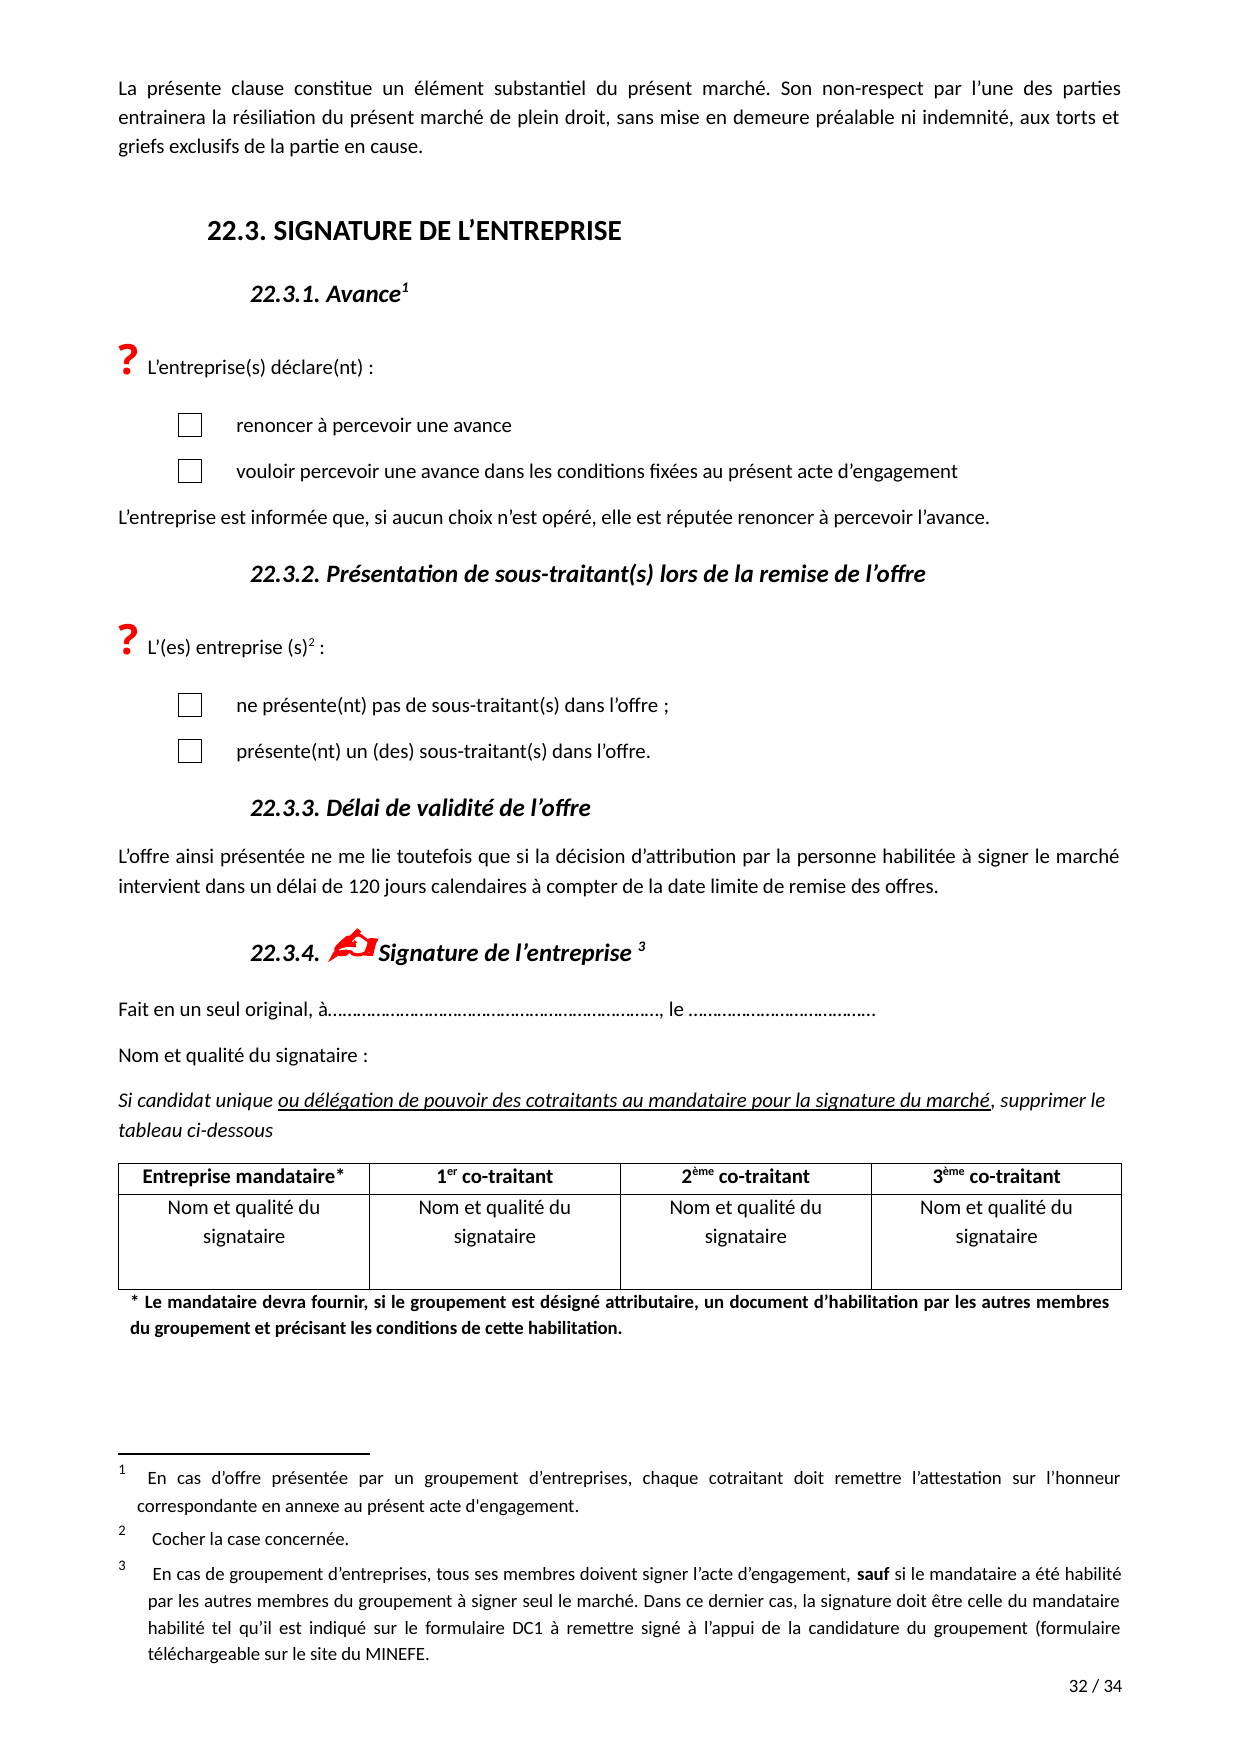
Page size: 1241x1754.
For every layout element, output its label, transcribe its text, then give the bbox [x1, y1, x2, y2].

text Nom et qualité du signataire : [118, 1042, 1122, 1067]
text L’entreprise est informée que, si aucun choix n’est opéré, elle est réputée renoncer à percevoir l’avance. [118, 504, 1122, 530]
text ? L’(es) entreprise (s) : [118, 610, 1122, 667]
text vouloir percevoir une avance dans les conditions fixées au présent acte d’engagement [177, 458, 1122, 483]
table_cell Nom et qualité du signataire [621, 1195, 871, 1289]
text renoncer à percevoir une avance [177, 412, 1122, 437]
subtitle SIGNATURE DE L’ENTREPRISE [133, 212, 1122, 248]
table_header 3ème co-traitant [872, 1164, 1121, 1193]
table_header Entreprise mandataire* [119, 1164, 369, 1193]
table_cell Nom et qualité du signataire [370, 1195, 620, 1289]
table_cell Nom et qualité du signataire [119, 1195, 369, 1289]
subtitle Signature de l’entreprise [250, 927, 1122, 973]
subtitle Avance [250, 278, 1122, 309]
text ne présente(nt) pas de sous-traitant(s) dans l’offre ; [177, 692, 1122, 717]
text Si candidat unique ou délégation de pouvoir des cotraitants au mandataire pour la signature du marché, supprimer le tableau ci-dessous [118, 1088, 1122, 1142]
text présente(nt) un (des) sous-traitant(s) dans l’offre. [177, 738, 1122, 763]
text La présente clause constitue un élément substantiel du présent marché. Son non-respect par l’une des parties entrainera la résiliation du présent marché de plein droit, sans mise en demeure préalable ni indemnité, aux torts et griefs exclusifs de la partie en cause. [118, 75, 1122, 159]
subtitle Présentation de sous-traitant(s) lors de la remise de l’offre [250, 558, 1122, 589]
table_cell * Le mandataire devra fournir, si le groupement est désigné attributaire, un document d’habilitation par les autres membres du groupement et précisant les conditions de cette habilitation. [119, 1290, 1122, 1360]
subtitle Délai de validité de l’offre [250, 792, 1122, 823]
table_header 2ème co-traitant [621, 1164, 871, 1193]
table_cell Nom et qualité du signataire [872, 1195, 1121, 1289]
text Fait en un seul original, à……………………………………………………………, le ………………………………… [118, 996, 1122, 1021]
table_header 1er co-traitant [370, 1164, 620, 1193]
text L’offre ainsi présentée ne me lie toutefois que si la décision d’attribution par la personne habilitée à signer le marché intervient dans un délai de 120 jours calendaires à compter de la date limite de remise des offres. [118, 844, 1122, 898]
text ? L’entreprise(s) déclare(nt) : [118, 330, 1122, 387]
